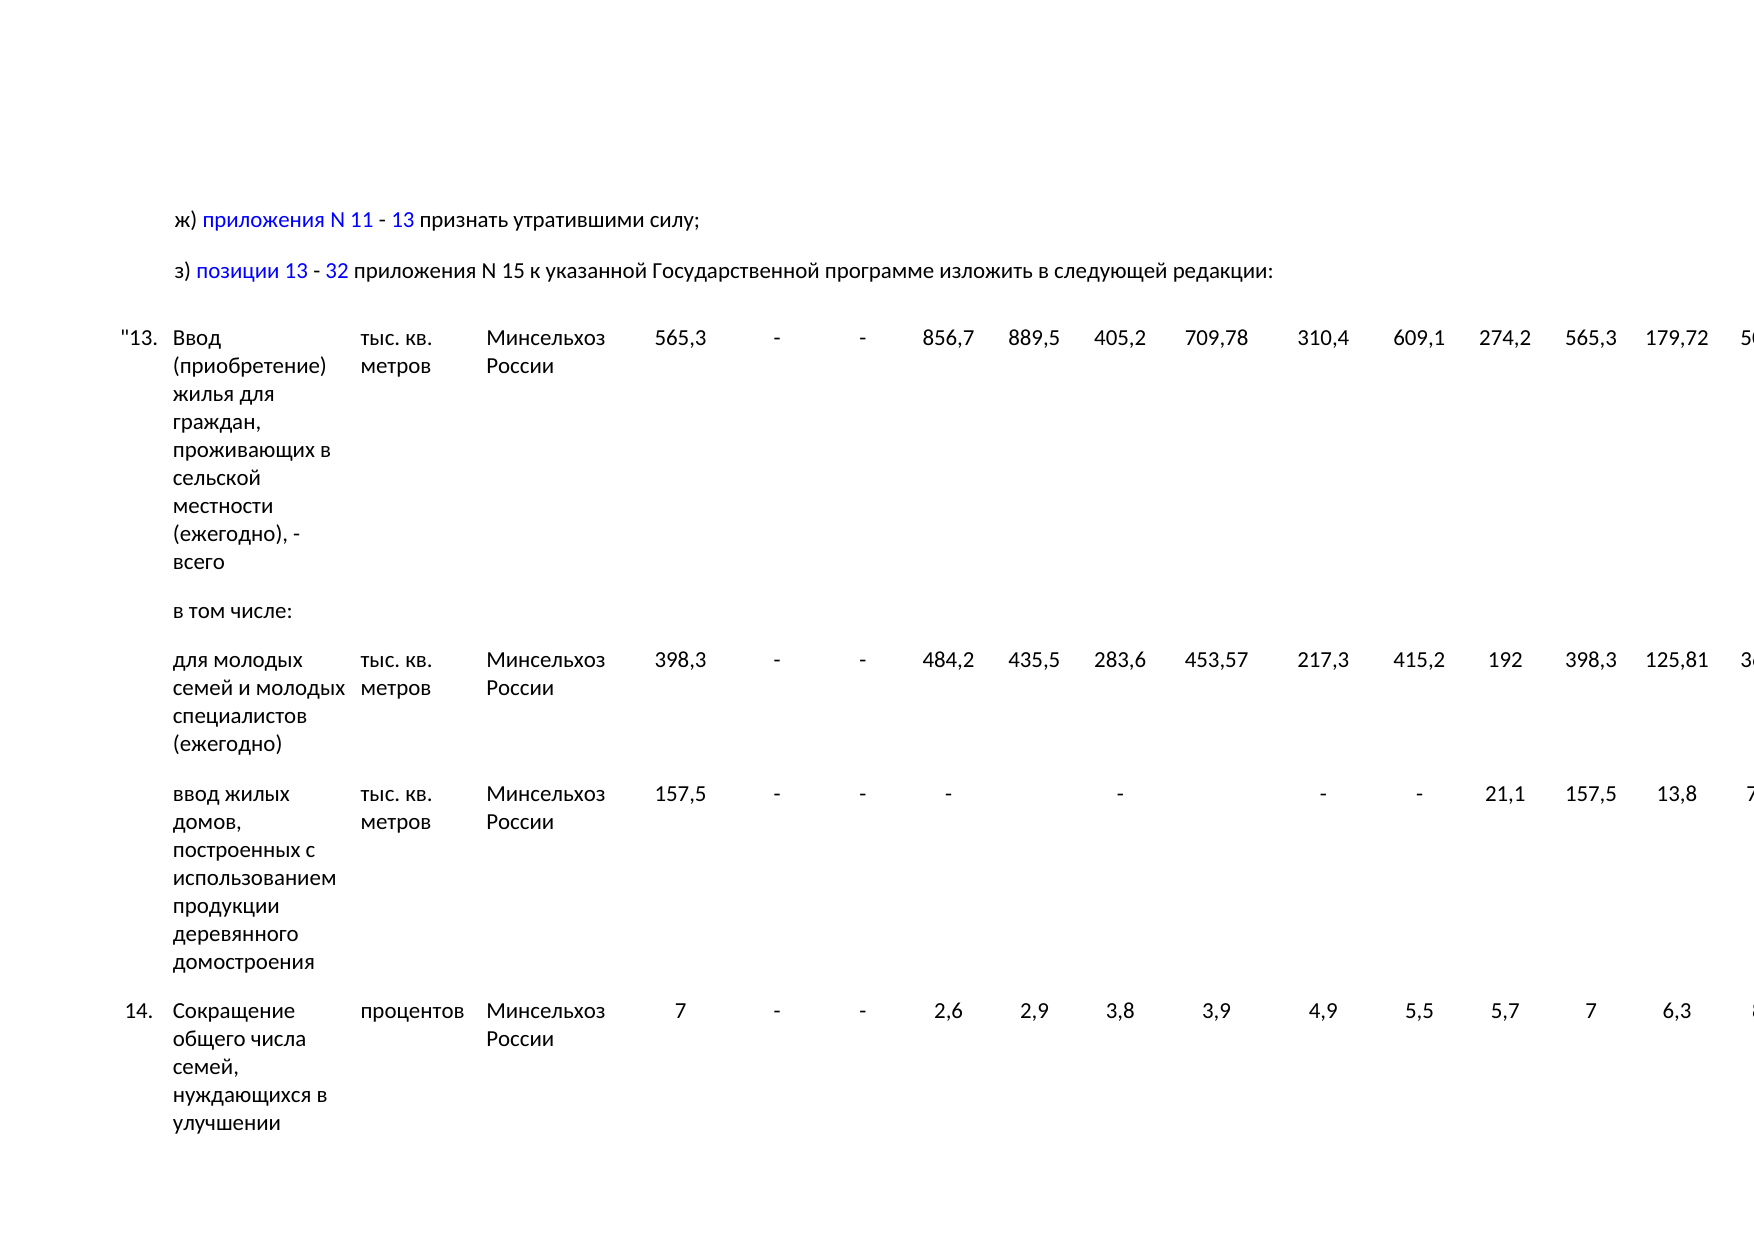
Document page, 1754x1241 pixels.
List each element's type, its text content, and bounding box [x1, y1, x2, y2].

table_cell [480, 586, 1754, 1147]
text з) позиции 13 - 32 приложения N 15 к указанной Государственной программе изложить в следующей редакции: [118, 256, 1636, 284]
text ж) приложения N 11 - 13 признать утратившими силу; [118, 205, 1636, 233]
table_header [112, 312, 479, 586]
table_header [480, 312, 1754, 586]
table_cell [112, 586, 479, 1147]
